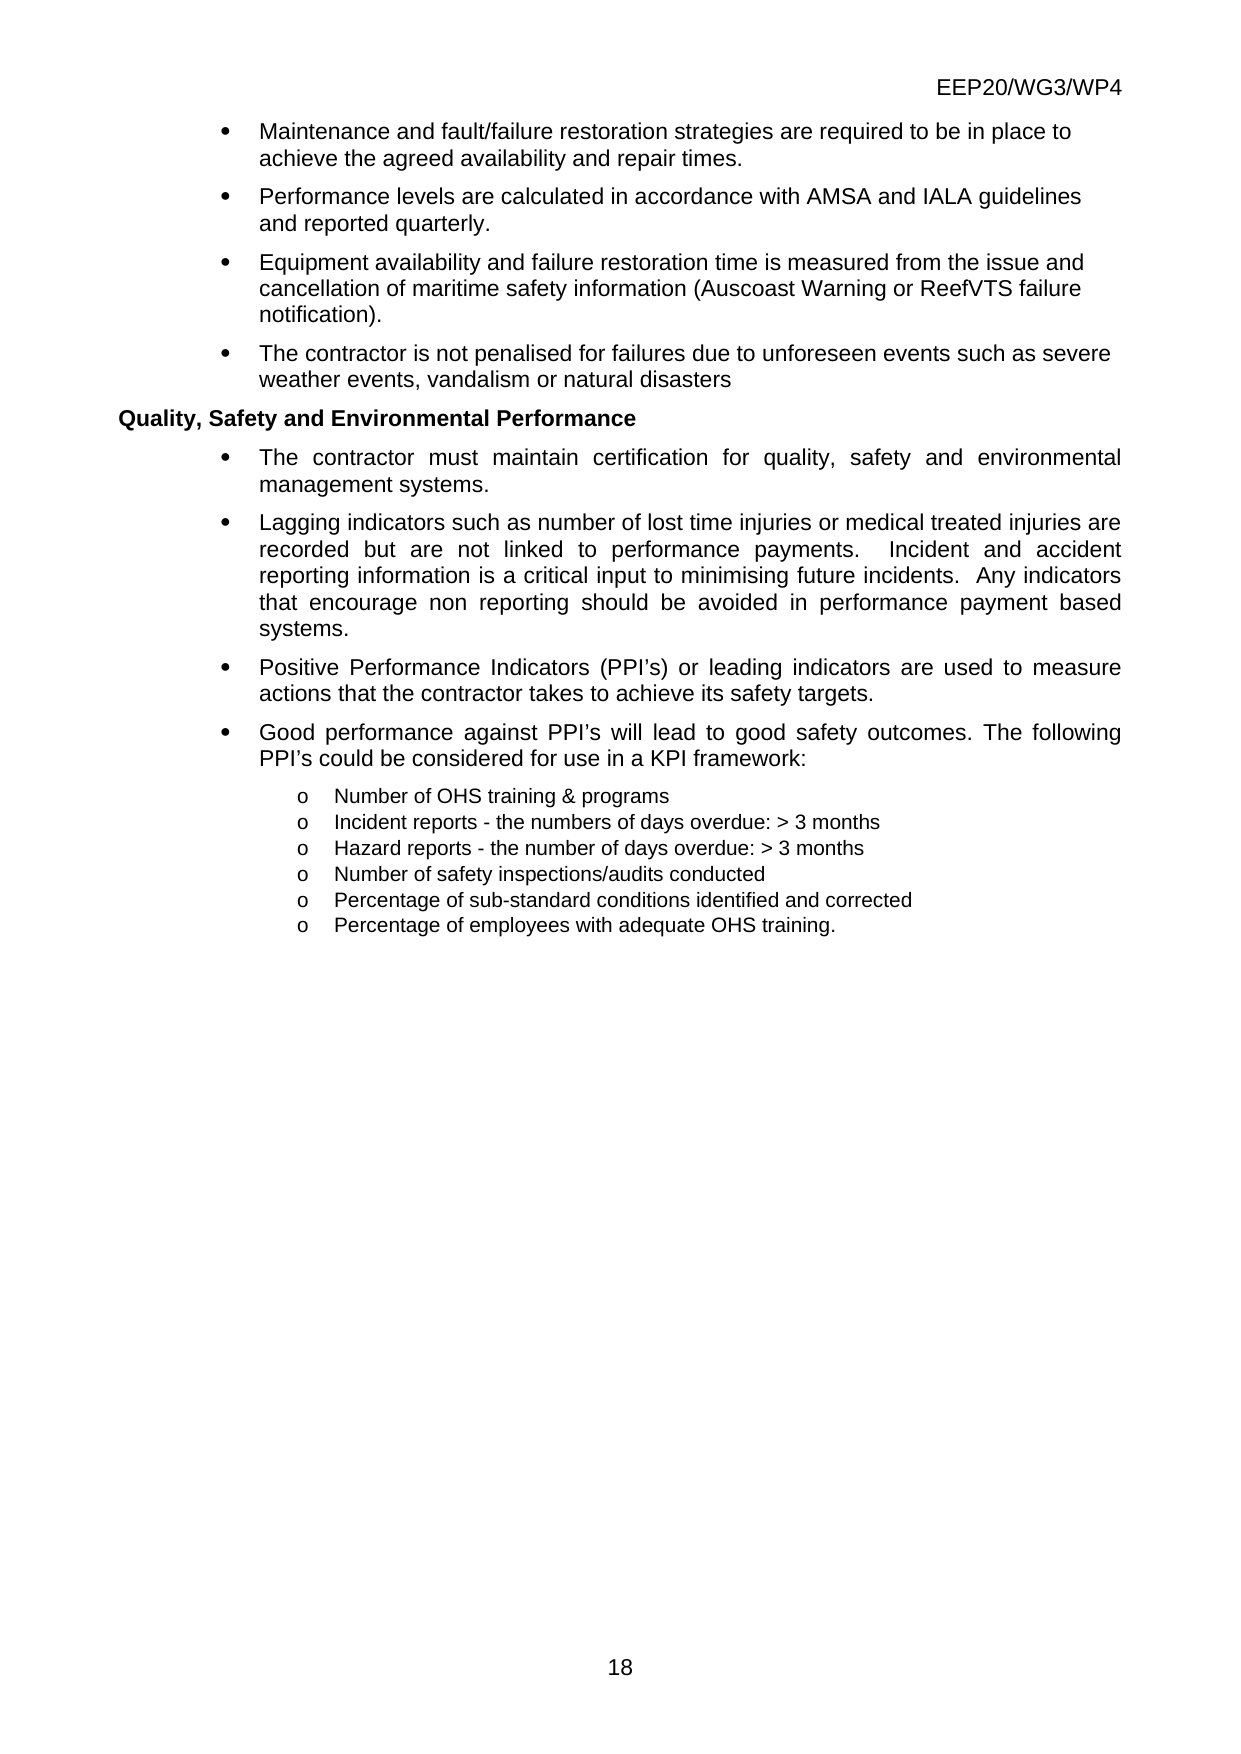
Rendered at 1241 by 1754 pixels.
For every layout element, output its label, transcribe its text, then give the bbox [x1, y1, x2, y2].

list Number of safety inspections/audits conducted [296, 862, 1122, 887]
list Percentage of sub-standard conditions identified and corrected [296, 887, 1122, 913]
list Good performance against PPI’s will lead to good safety outcomes. The following PPI’s could be considered for use in a KPI framework: [221, 719, 1122, 772]
list Lagging indicators such as number of lost time injuries or medical treated injuries are recorded but are not linked to performance payments. Incident and accident reporting information is a critical input to minimising future incidents. Any indicators that encourage non reporting should be avoided in performance payment based systems. [221, 509, 1122, 641]
list Percentage of employees with adequate OHS training. [296, 913, 1122, 939]
list Hazard reports - the number of days overdue: > 3 months [296, 836, 1122, 862]
subtitle Quality, Safety and Environmental Performance [118, 405, 1122, 432]
list Incident reports - the numbers of days overdue: > 3 months [296, 810, 1122, 836]
list Positive Performance Indicators (PPI’s) or leading indicators are used to measure actions that the contractor takes to achieve its safety targets. [221, 654, 1122, 706]
subtitle Maintenance and fault/failure restoration strategies are required to be in place to achieve the agreed availability and repair times. [221, 118, 1122, 171]
list Number of OHS training & programs [296, 784, 1122, 810]
subtitle Equipment availability and failure restoration time is measured from the issue and cancellation of maritime safety information (Auscoast Warning or ReefVTS failure notification). [221, 248, 1122, 328]
subtitle Performance levels are calculated in accordance with AMSA and IALA guidelines and reported quarterly. [221, 183, 1122, 236]
list The contractor must maintain certification for quality, safety and environmental management systems. [221, 444, 1122, 497]
list The contractor is not penalised for failures due to unforeseen events such as severe weather events, vandalism or natural disasters [221, 340, 1122, 393]
